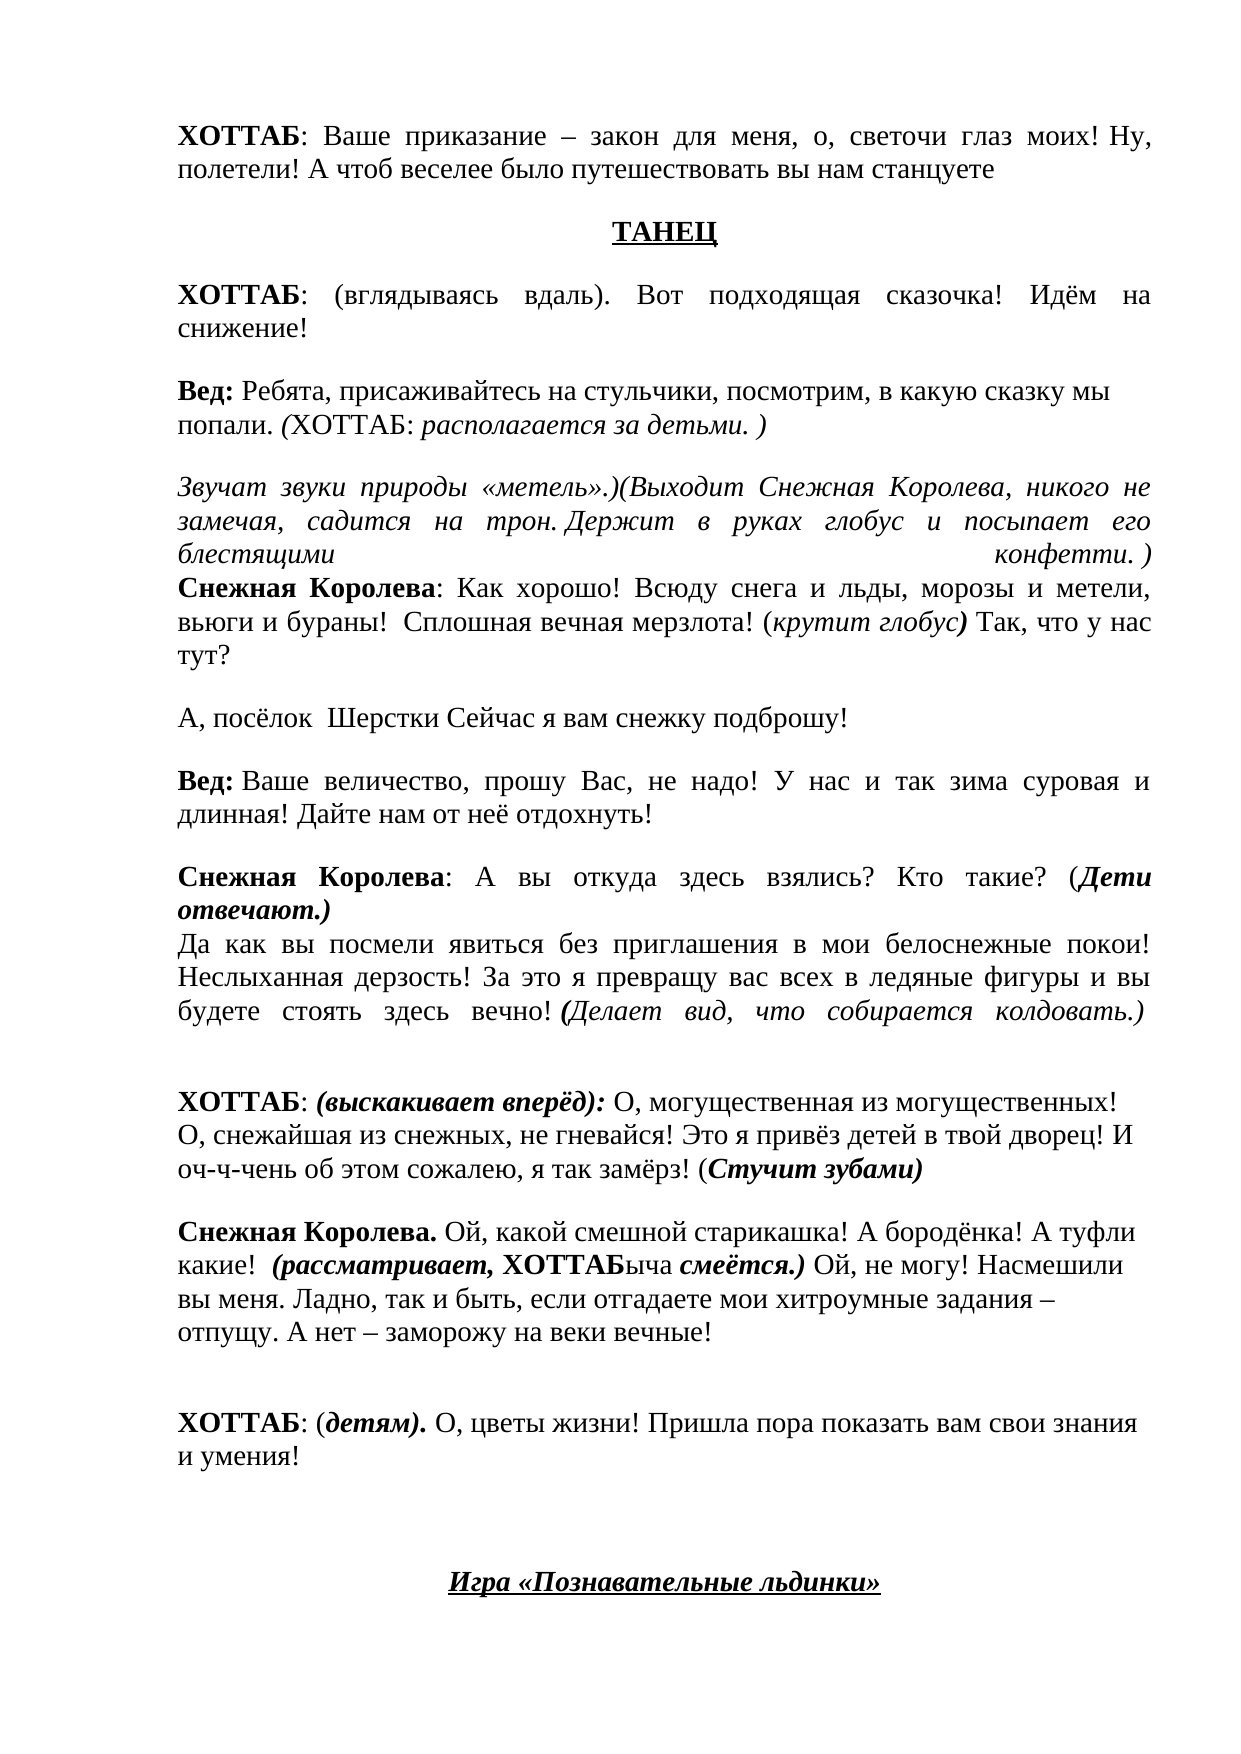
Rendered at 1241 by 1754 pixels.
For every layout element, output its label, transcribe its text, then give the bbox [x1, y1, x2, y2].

text Вед: Ваше величество, прошу Вас, не надо! У нас и так зима суровая и длинная! Дайте нам от неё отдохнуть! [177, 763, 1152, 830]
text Игра «Познавательные льдинки» [177, 1564, 1152, 1597]
text Снежная Королева: А вы откуда здесь взялись? Кто такие? (Дети отвечают.) Да как вы посмели явиться без приглашения в мои белоснежные покои! Неслыханная дерзость! За это я превращу вас всех в ледяные фигуры и вы будете стоять здесь вечно! (Делает вид, что собирается колдовать.) [177, 859, 1152, 1055]
text Вед: Ребята, присаживайтесь на стульчики, посмотрим, в какую сказку мы попали. (ХОТТАБ: располагается за детьми. ) [177, 373, 1152, 440]
text ХОТТАБ: Ваше приказание – закон для меня, о, светочи глаз моих! Ну, полетели! А чтоб веселее было путешествовать вы нам станцуете [177, 118, 1152, 185]
text А, посёлок Шерстки Сейчас я вам снежку подброшу! [177, 700, 1152, 733]
text Снежная Королева. Ой, какой смешной старикашка! А бородёнка! А туфли какие! (рассматривает, ХОТТАБыча смеётся.) Ой, не могу! Насмешили вы меня. Ладно, так и быть, если отгадаете мои хитроумные задания – отпущу. А нет – заморожу на веки вечные! [177, 1214, 1152, 1376]
text ТАНЕЦ [177, 214, 1152, 248]
text Звучат звуки природы «метель».)(Выходит Снежная Королева, никого не замечая, садится на трон. Держит в руках глобус и посыпает его блестящими конфетти. ) Снежная Королева: Как хорошо! Всюду снега и льды, морозы и метели, вьюги и бураны! Сплошная вечная мерзлота! (крутит глобус) Так, что у нас тут? [177, 469, 1152, 671]
text ХОТТАБ: (детям). О, цветы жизни! Пришла пора показать вам свои знания и умения! [177, 1405, 1152, 1472]
text ХОТТАБ: (выскакивает вперёд): О, могущественная из могущественных! О, снежайшая из снежных, не гневайся! Это я привёз детей в твой дворец! И оч-ч-чень об этом сожалею, я так замёрз! (Стучит зубами) [177, 1084, 1152, 1184]
text ХОТТАБ: (вглядываясь вдаль). Вот подходящая сказочка! Идём на снижение! [177, 277, 1152, 344]
